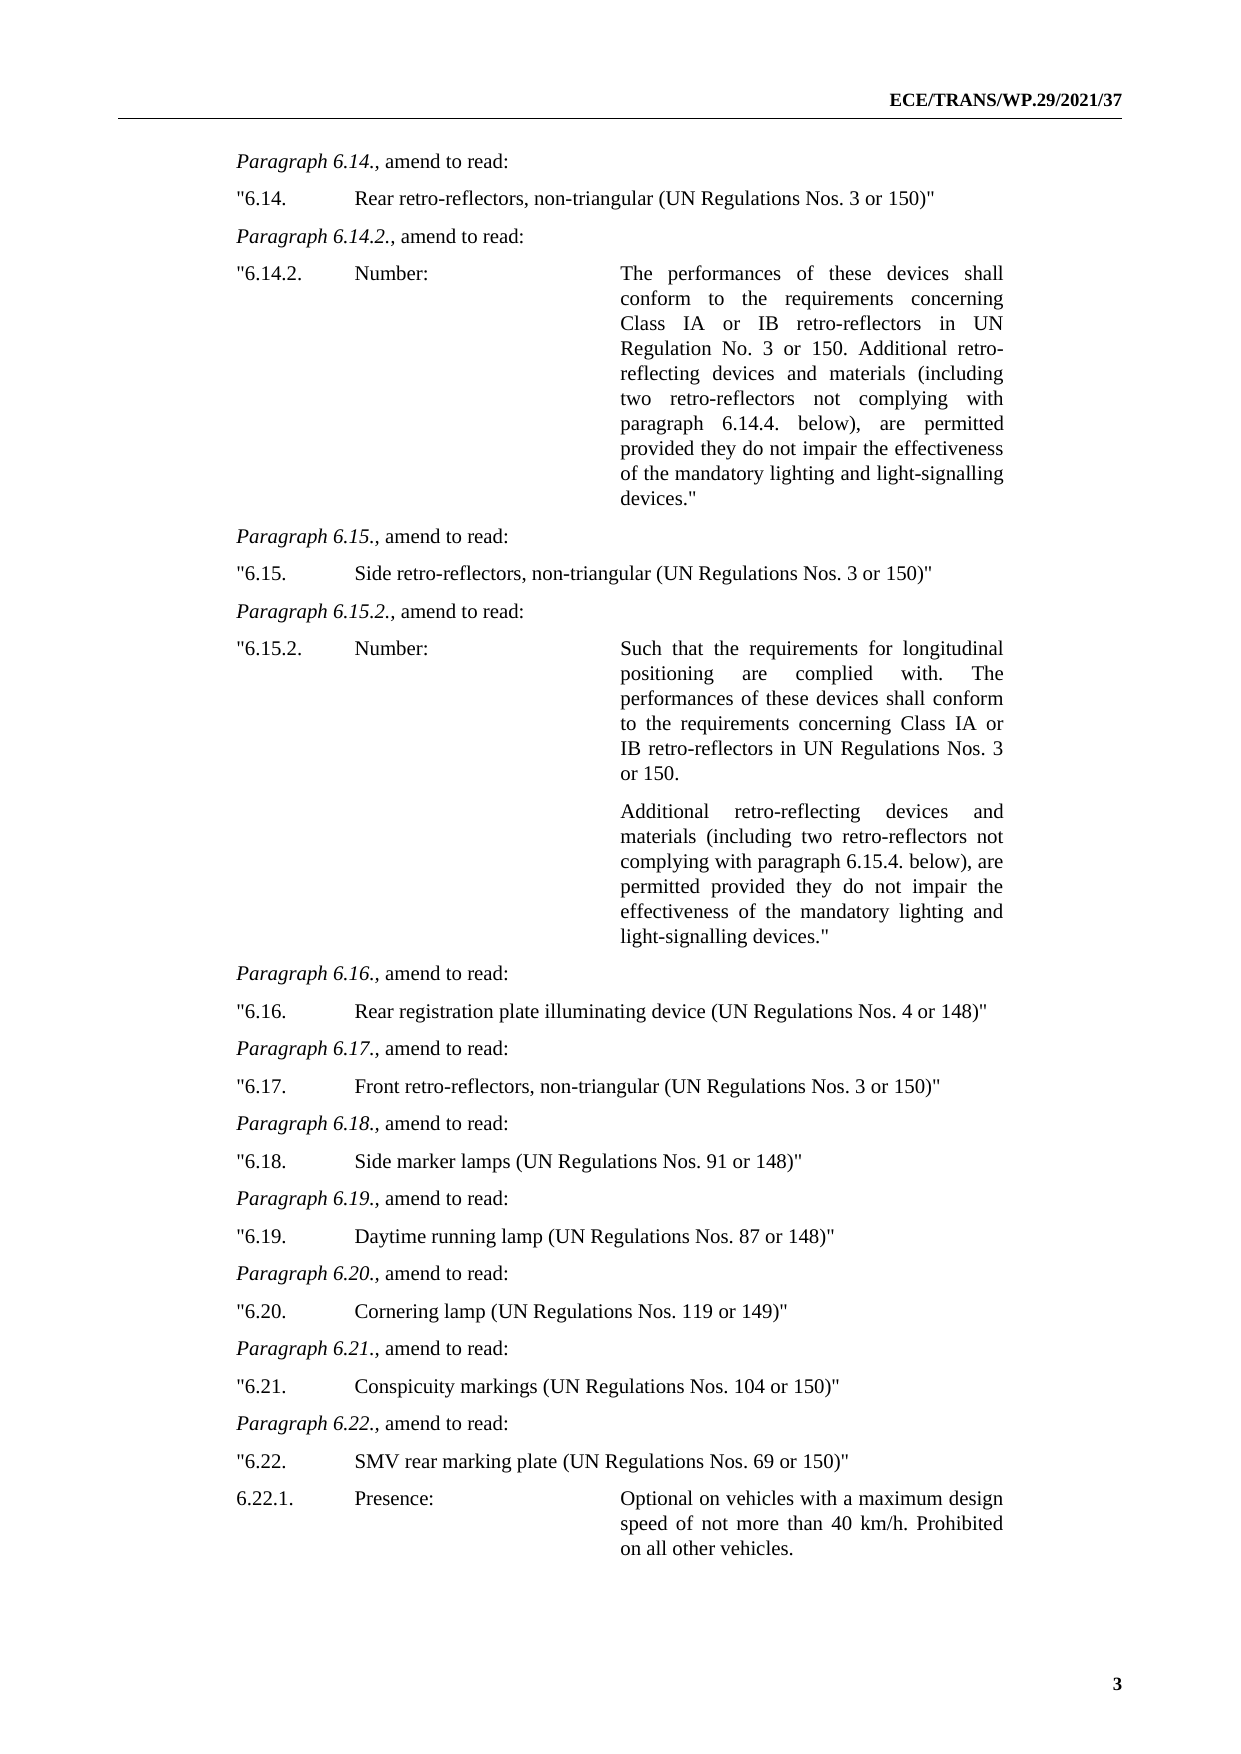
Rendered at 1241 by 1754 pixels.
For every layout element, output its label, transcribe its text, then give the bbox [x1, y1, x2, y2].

text Additional retro-reflecting devices and materials (including two retro-reflectors not complying with paragraph 6.15.4. below), are permitted provided they do not impair the effectiveness of the mandatory lighting and light-signalling devices." [236, 798, 1004, 948]
text Paragraph 6.15., amend to read: [236, 523, 1019, 548]
text Paragraph 6.19., amend to read: [236, 1185, 1019, 1210]
text "6.21. Conspicuity markings (UN Regulations Nos. 104 or 150)" [236, 1373, 1004, 1398]
text Paragraph 6.14., amend to read: [236, 148, 1019, 173]
text Paragraph 6.16., amend to read: [236, 960, 1019, 985]
text Paragraph 6.15.2., amend to read: [236, 598, 1019, 623]
text "6.15.2. Number: Such that the requirements for longitudinal positioning are complied with. The performances of these devices shall conform to the requirements concerning Class IA or IB retro-reflectors in UN Regulations Nos. 3 or 150. [236, 635, 1004, 785]
text Paragraph 6.17., amend to read: [236, 1035, 1019, 1060]
text "6.18. Side marker lamps (UN Regulations Nos. 91 or 148)" [236, 1148, 1004, 1173]
text "6.14. Rear retro-reflectors, non-triangular (UN Regulations Nos. 3 or 150)" [236, 185, 1004, 210]
text Paragraph 6.21., amend to read: [236, 1335, 1019, 1360]
text Paragraph 6.14.2., amend to read: [236, 223, 1019, 248]
text "6.14.2. Number: The performances of these devices shall conform to the requirements concerning Class IA or IB retro-reflectors in UN Regulation No. 3 or 150. Additional retro-reflecting devices and materials (including two retro-reflectors not complying with paragraph 6.14.4. below), are permitted provided they do not impair the effectiveness of the mandatory lighting and light-signalling devices." [236, 260, 1004, 510]
text "6.17. Front retro-reflectors, non-triangular (UN Regulations Nos. 3 or 150)" [236, 1073, 1004, 1098]
text "6.15. Side retro-reflectors, non-triangular (UN Regulations Nos. 3 or 150)" [236, 560, 1004, 585]
text "6.16. Rear registration plate illuminating device (UN Regulations Nos. 4 or 148)" [236, 998, 1004, 1023]
text Paragraph 6.18., amend to read: [236, 1110, 1019, 1135]
text Paragraph 6.22., amend to read: [236, 1410, 1019, 1435]
text Paragraph 6.20., amend to read: [236, 1260, 1019, 1285]
text "6.19. Daytime running lamp (UN Regulations Nos. 87 or 148)" [236, 1223, 1004, 1248]
text "6.20. Cornering lamp (UN Regulations Nos. 119 or 149)" [236, 1298, 1004, 1323]
text "6.22. SMV rear marking plate (UN Regulations Nos. 69 or 150)" [236, 1448, 1004, 1473]
text 6.22.1. Presence: Optional on vehicles with a maximum design speed of not more than 40 km/h. Prohibited on all other vehicles. [236, 1485, 1004, 1560]
